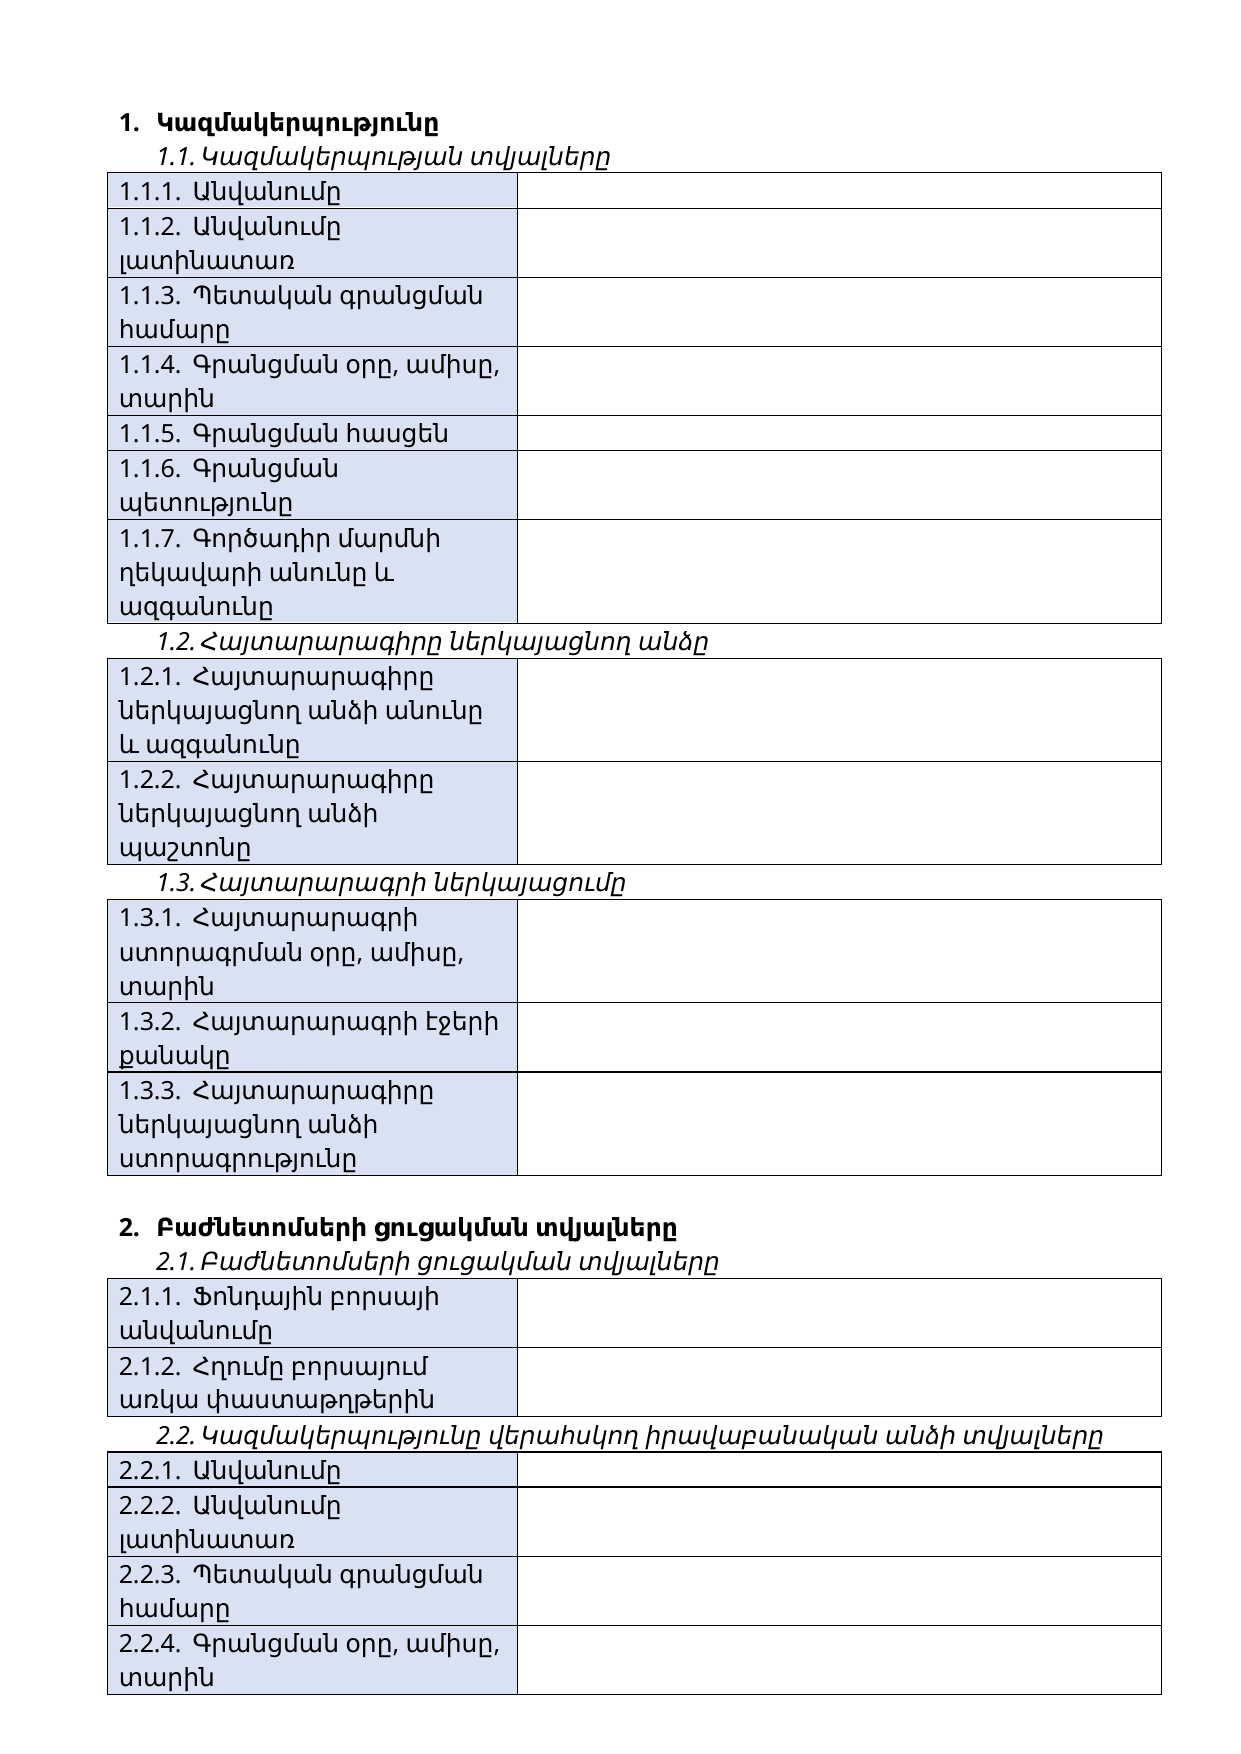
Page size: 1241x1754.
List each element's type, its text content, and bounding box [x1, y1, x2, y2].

table_cell [518, 762, 1161, 864]
table_header Հայտարարագրի ստորագրման օրը, ամիսը, տարին [108, 900, 517, 1002]
table_header Անվանումը [108, 1453, 517, 1486]
table_header Ֆոնդային բորսայի անվանումը [108, 1279, 517, 1347]
table_cell [518, 1488, 1161, 1556]
table_cell [518, 1003, 1161, 1071]
list Կազմակերպությունը վերահսկող իրավաբանական անձի տվյալները [156, 1417, 1171, 1451]
table_cell Անվանումը լատինատառ [108, 1488, 517, 1556]
table_header [518, 900, 1161, 1002]
table_cell [518, 416, 1161, 450]
table_cell Պետական գրանցման համարը [108, 1557, 517, 1625]
table_cell [518, 1626, 1161, 1694]
table_header [518, 659, 1161, 761]
list Հայտարարագիրը ներկայացնող անձը [156, 623, 1171, 657]
table_cell [518, 1348, 1161, 1416]
table_cell Հայտարարագիրը ներկայացնող անձի պաշտոնը [108, 762, 517, 864]
list Կազմակերպությունը [118, 104, 1171, 138]
table_cell Գրանցման հասցեն [108, 416, 517, 450]
table_cell Հղումը բորսայում առկա փաստաթղթերին [108, 1348, 517, 1416]
table_cell Գրանցման օրը, ամիսը, տարին [108, 347, 517, 415]
table_cell [518, 1073, 1161, 1175]
table_header Անվանումը [108, 173, 517, 207]
table_cell [518, 347, 1161, 415]
table_cell [518, 1557, 1161, 1625]
list Բաժնետոմսերի ցուցակման տվյալները [118, 1210, 1171, 1244]
table_cell Պետական գրանցման համարը [108, 278, 517, 346]
table_header [518, 1453, 1161, 1486]
table_header [518, 1279, 1161, 1347]
table_cell [518, 209, 1161, 277]
list Կազմակերպության տվյալները [156, 138, 1171, 172]
table_header Հայտարարագիրը ներկայացնող անձի անունը և ազգանունը [108, 659, 517, 761]
table_cell [518, 278, 1161, 346]
list Բաժնետոմսերի ցուցակման տվյալները [156, 1244, 1171, 1278]
table_cell Անվանումը լատինատառ [108, 209, 517, 277]
table_cell Գործադիր մարմնի ղեկավարի անունը և ազգանունը [108, 520, 517, 622]
table_cell Գրանցման օրը, ամիսը, տարին [108, 1626, 517, 1694]
table_cell [518, 451, 1161, 519]
table_header [518, 173, 1161, 207]
table_cell Հայտարարագրի էջերի քանակը [108, 1003, 517, 1071]
table_cell [518, 520, 1161, 622]
table_cell Հայտարարագիրը ներկայացնող անձի ստորագրությունը [108, 1073, 517, 1175]
list Հայտարարագրի ներկայացումը [156, 865, 1171, 899]
table_cell Գրանցման պետությունը [108, 451, 517, 519]
